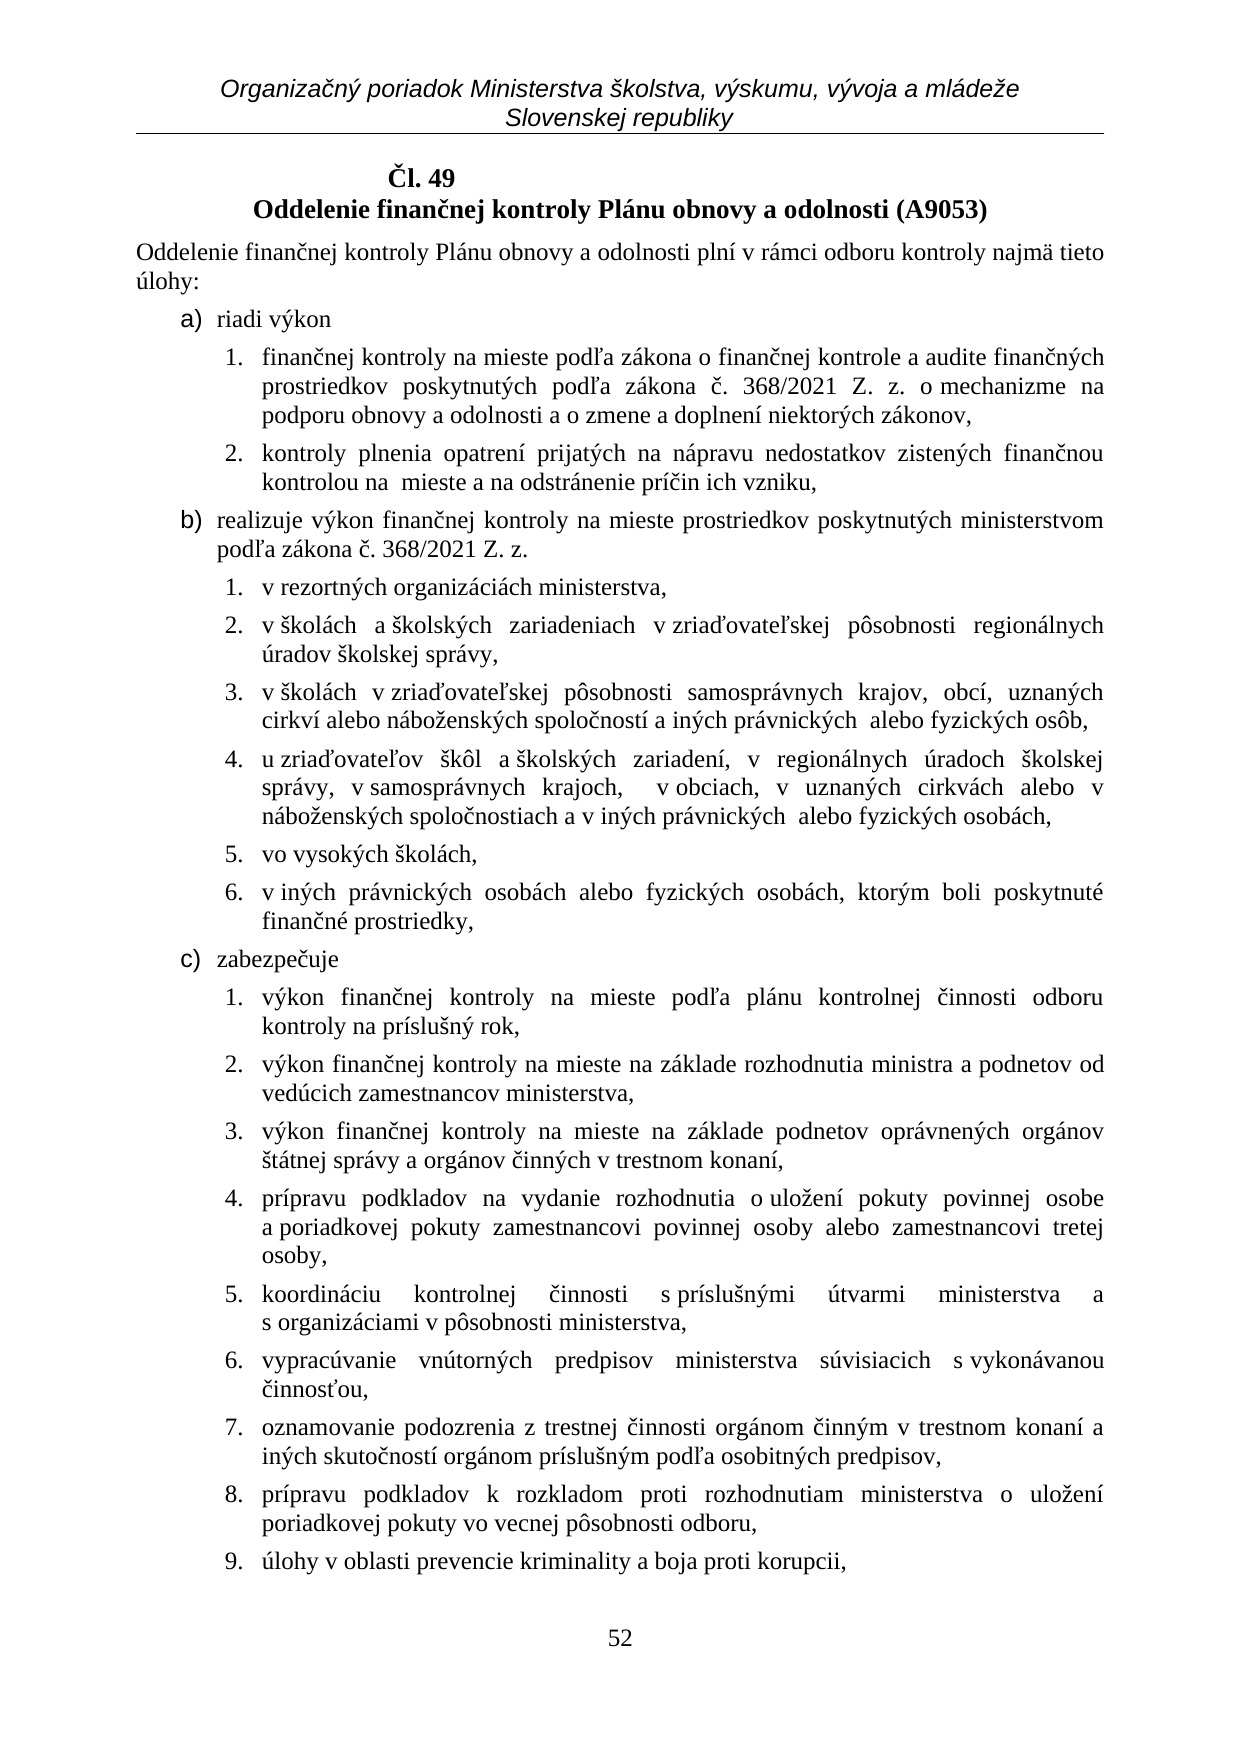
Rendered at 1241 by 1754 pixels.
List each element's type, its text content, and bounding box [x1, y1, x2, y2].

list výkon finančnej kontroly na mieste podľa plánu kontrolnej činnosti odboru kontroly na príslušný rok, [224, 982, 1104, 1040]
list realizuje výkon finančnej kontroly na mieste prostriedkov poskytnutých ministerstvom podľa zákona č. 368/2021 Z. z. [180, 505, 1104, 562]
list finančnej kontroly na mieste podľa zákona o finančnej kontrole a audite finančných prostriedkov poskytnutých podľa zákona č. 368/2021 Z. z. o mechanizme na podporu obnovy a odolnosti a o zmene a doplnení niektorých zákonov, [224, 342, 1104, 428]
list zabezpečuje [180, 944, 1104, 973]
subtitle Oddelenie finančnej kontroly Plánu obnovy a odolnosti (A9053) [136, 162, 1104, 225]
list v rezortných organizáciách ministerstva, [224, 572, 1104, 601]
list výkon finančnej kontroly na mieste na základe rozhodnutia ministra a podnetov od vedúcich zamestnancov ministerstva, [224, 1049, 1104, 1107]
list koordináciu kontrolnej činnosti s príslušnými útvarmi ministerstva a s organizáciami v pôsobnosti ministerstva, [224, 1279, 1104, 1336]
list oznamovanie podozrenia z trestnej činnosti orgánom činným v trestnom konaní a iných skutočností orgánom príslušným podľa osobitných predpisov, [224, 1412, 1104, 1470]
list riadi výkon [180, 304, 1104, 333]
list vypracúvanie vnútorných predpisov ministerstva súvisiacich s vykonávanou činnosťou, [224, 1346, 1104, 1403]
list výkon finančnej kontroly na mieste na základe podnetov oprávnených orgánov štátnej správy a orgánov činných v trestnom konaní, [224, 1116, 1104, 1174]
list vo vysokých školách, [224, 839, 1104, 868]
list v školách v zriaďovateľskej pôsobnosti samosprávnych krajov, obcí, uznaných cirkví alebo náboženských spoločností a iných právnických alebo fyzických osôb, [224, 677, 1104, 734]
list prípravu podkladov k rozkladom proti rozhodnutiam ministerstva o uložení poriadkovej pokuty vo vecnej pôsobnosti odboru, [224, 1479, 1104, 1537]
list prípravu podkladov na vydanie rozhodnutia o uložení pokuty povinnej osobe a poriadkovej pokuty zamestnancovi povinnej osoby alebo zamestnancovi tretej osoby, [224, 1183, 1104, 1269]
list kontroly plnenia opatrení prijatých na nápravu nedostatkov zistených finančnou kontrolou na mieste a na odstránenie príčin ich vzniku, [224, 438, 1104, 495]
list u zriaďovateľov škôl a školských zariadení, v regionálnych úradoch školskej správy, v samosprávnych krajoch, v obciach, v uznaných cirkvách alebo v náboženských spoločnostiach a v iných právnických alebo fyzických osobách, [224, 744, 1104, 830]
list v iných právnických osobách alebo fyzických osobách, ktorým boli poskytnuté finančné prostriedky, [224, 877, 1104, 935]
text Oddelenie finančnej kontroly Plánu obnovy a odolnosti plní v rámci odboru kontroly najmä tieto úlohy: [136, 237, 1104, 295]
list v školách a školských zariadeniach v zriaďovateľskej pôsobnosti regionálnych úradov školskej správy, [224, 610, 1104, 667]
list úlohy v oblasti prevencie kriminality a boja proti korupcii, [224, 1546, 1104, 1575]
